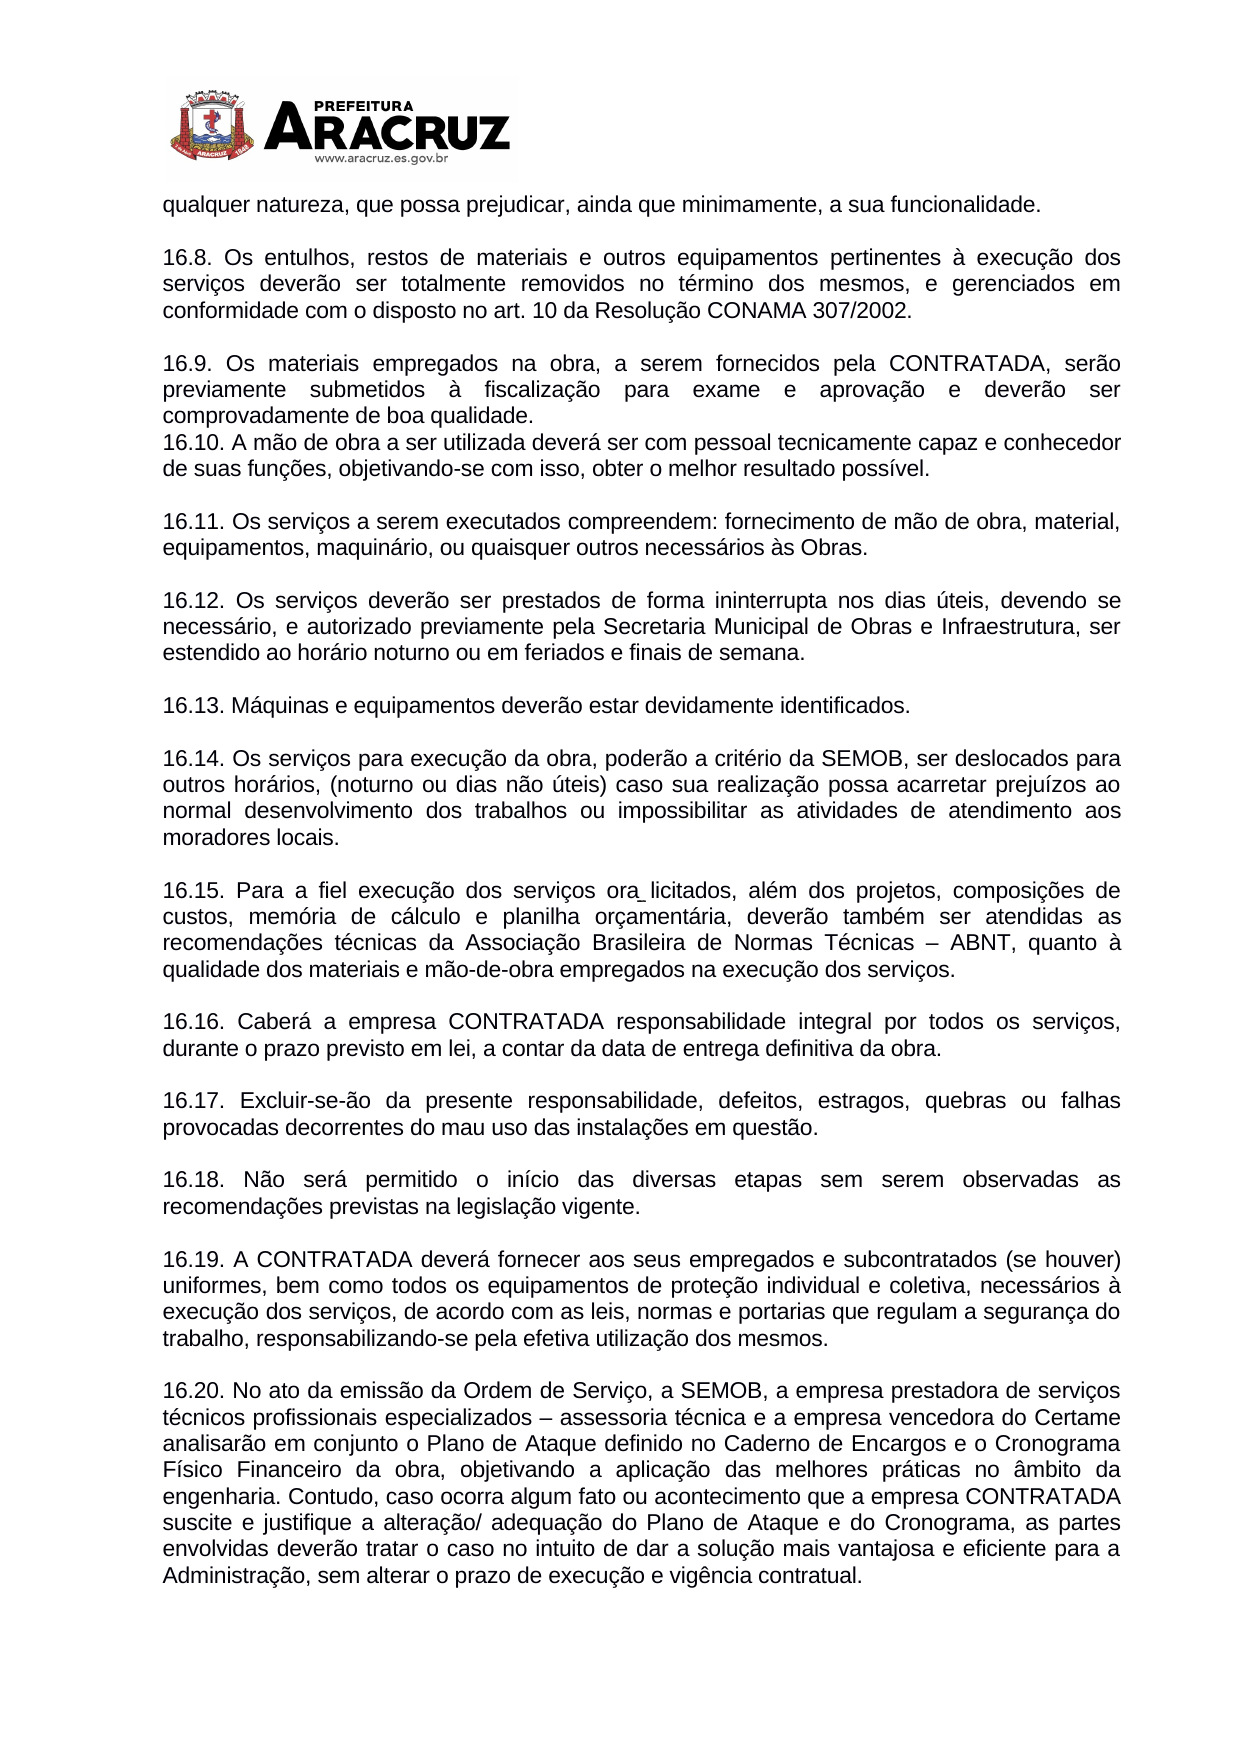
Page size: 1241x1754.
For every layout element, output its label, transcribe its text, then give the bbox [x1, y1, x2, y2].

text 16.8. Os entulhos, restos de materiais e outros equipamentos pertinentes à execução dos serviços deverão ser totalmente removidos no término dos mesmos, e gerenciados em conformidade com o disposto no art. 10 da Resolução CONAMA 307/2002. [162, 244, 1122, 323]
text 16.16. Caberá a empresa CONTRATADA responsabilidade integral por todos os serviços, durante o prazo previsto em lei, a contar da data de entrega definitiva da obra. [162, 1008, 1122, 1061]
text 16.18. Não será permitido o início das diversas etapas sem serem observadas as recomendações previstas na legislação vigente. [162, 1166, 1122, 1219]
picture [166, 76, 519, 183]
text 16.15. Para a fiel execução dos serviços ora licitados, além dos projetos, composições de custos, memória de cálculo e planilha orçamentária, deverão também ser atendidas as recomendações técnicas da Associação Brasileira de Normas Técnicas – ABNT, quanto à qualidade dos materiais e mão-de-obra empregados na execução dos serviços. [162, 877, 1122, 982]
text 16.19. A CONTRATADA deverá fornecer aos seus empregados e subcontratados (se houver) uniformes, bem como todos os equipamentos de proteção individual e coletiva, necessários à execução dos serviços, de acordo com as leis, normas e portarias que regulam a segurança do trabalho, responsabilizando-se pela efetiva utilização dos mesmos. [162, 1246, 1122, 1351]
text 16.20. No ato da emissão da Ordem de Serviço, a SEMOB, a empresa prestadora de serviços técnicos profissionais especializados – assessoria técnica e a empresa vencedora do Certame analisarão em conjunto o Plano de Ataque definido no Caderno de Encargos e o Cronograma Físico Financeiro da obra, objetivando a aplicação das melhores práticas no âmbito da engenharia. Contudo, caso ocorra algum fato ou acontecimento que a empresa CONTRATADA suscite e justifique a alteração/ adequação do Plano de Ataque e do Cronograma, as partes envolvidas deverão tratar o caso no intuito de dar a solução mais vantajosa e eficiente para a Administração, sem alterar o prazo de execução e vigência contratual. [162, 1377, 1122, 1588]
text 16.14. Os serviços para execução da obra, poderão a critério da SEMOB, ser deslocados para outros horários, (noturno ou dias não úteis) caso sua realização possa acarretar prejuízos ao normal desenvolvimento dos trabalhos ou impossibilitar as atividades de atendimento aos moradores locais. [162, 745, 1122, 850]
text 16.12. Os serviços deverão ser prestados de forma ininterrupta nos dias úteis, devendo se necessário, e autorizado previamente pela Secretaria Municipal de Obras e Infraestrutura, ser estendido ao horário noturno ou em feriados e finais de semana. [162, 587, 1122, 666]
text 16.17. Excluir-se-ão da presente responsabilidade, defeitos, estragos, quebras ou falhas provocadas decorrentes do mau uso das instalações em questão. [162, 1087, 1122, 1140]
text 16.13. Máquinas e equipamentos deverão estar devidamente identificados. [162, 692, 1122, 718]
text 16.11. Os serviços a serem executados compreendem: fornecimento de mão de obra, material, equipamentos, maquinário, ou quaisquer outros necessários às Obras. [162, 508, 1122, 560]
text 16.9. Os materiais empregados na obra, a serem fornecidos pela CONTRATADA, serão previamente submetidos à fiscalização para exame e aprovação e deverão ser comprovadamente de boa qualidade. [162, 349, 1122, 428]
text 16.10. A mão de obra a ser utilizada deverá ser com pessoal tecnicamente capaz e conhecedor de suas funções, objetivando-se com isso, obter o melhor resultado possível. [162, 428, 1122, 481]
